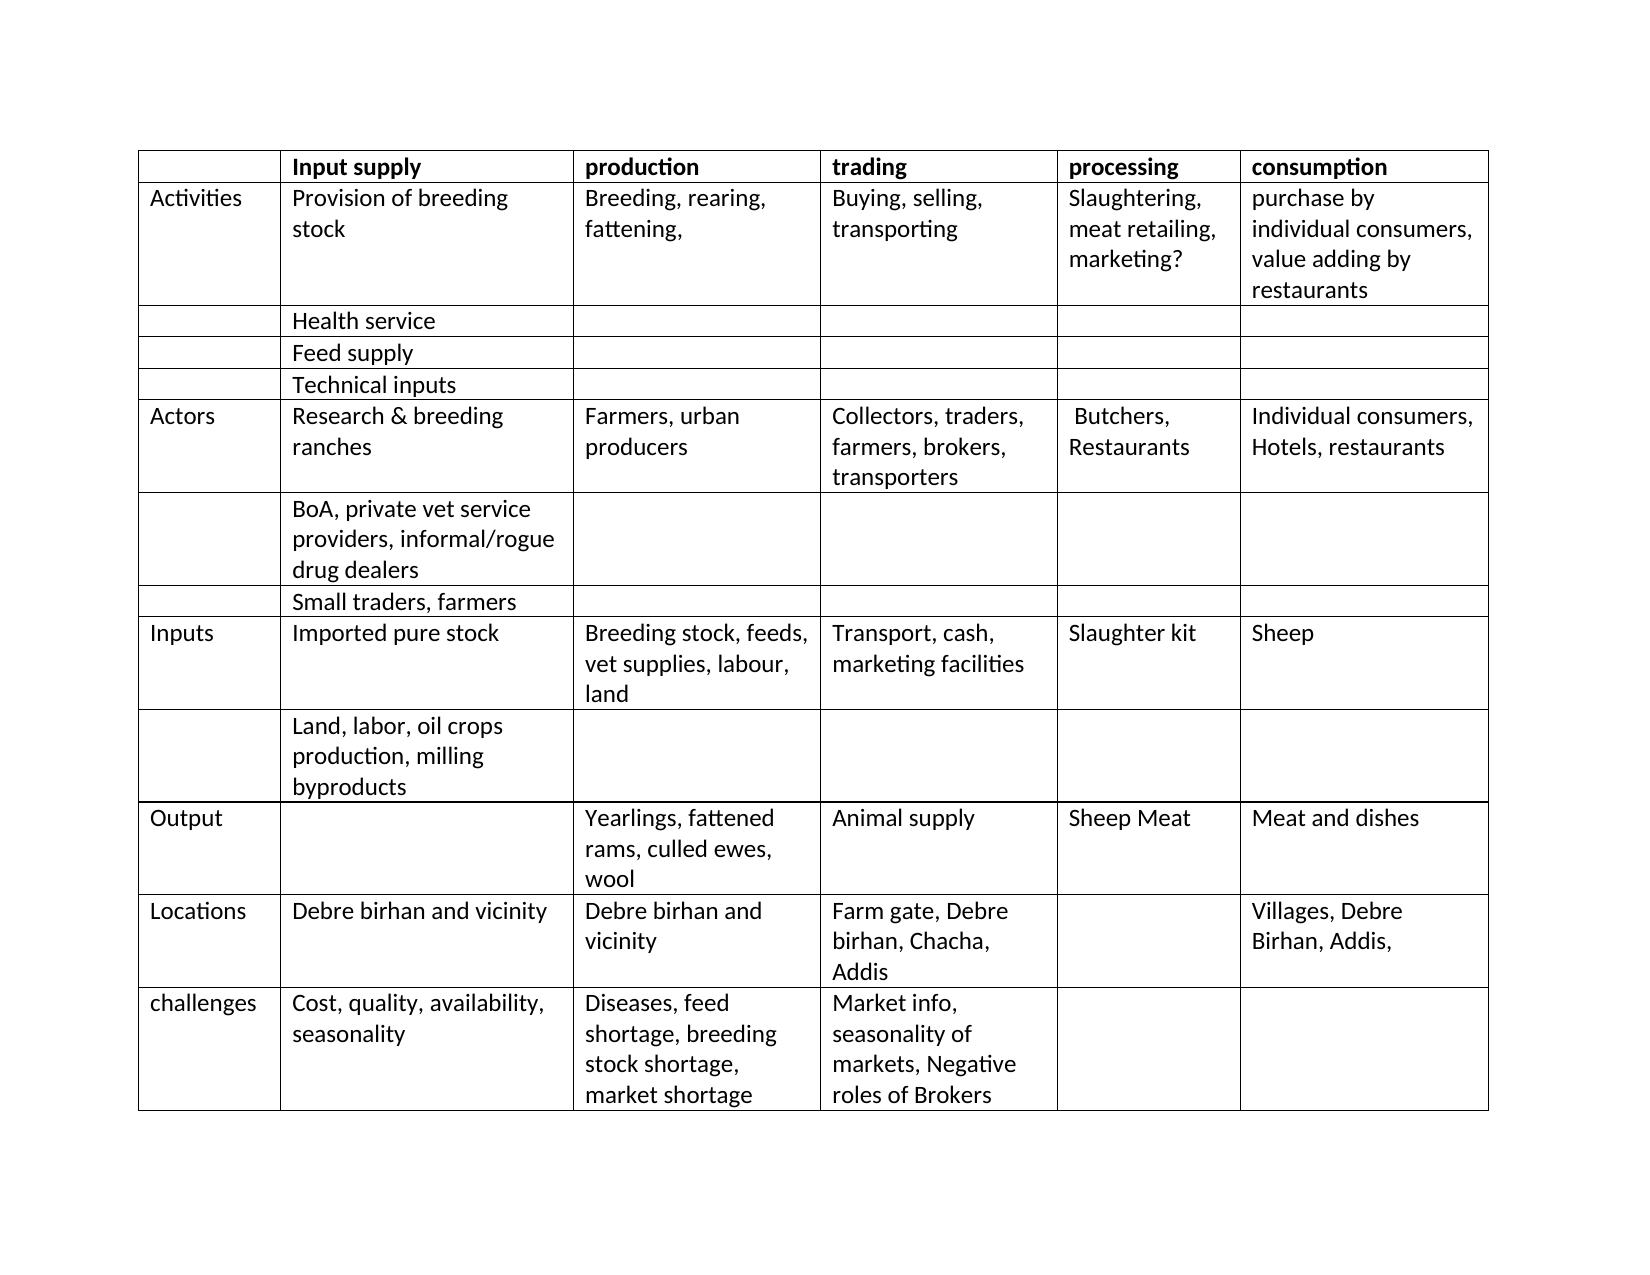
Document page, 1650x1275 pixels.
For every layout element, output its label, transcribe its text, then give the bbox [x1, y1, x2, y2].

table_cell Land, labor, oil crops production, milling byproducts [281, 710, 573, 801]
table_cell [1241, 369, 1488, 399]
table_cell [1241, 493, 1488, 584]
table_cell [821, 710, 1057, 801]
table_cell Villages, Debre Birhan, Addis, [1241, 895, 1488, 987]
table_cell [1058, 369, 1240, 399]
table_cell [1241, 710, 1488, 801]
table_cell [1058, 988, 1240, 1110]
table_cell [821, 493, 1057, 584]
table_cell Slaughter kit [1058, 617, 1240, 709]
table_cell Sheep Meat [1058, 803, 1240, 894]
table_cell [139, 493, 280, 584]
table_cell [139, 586, 280, 616]
table_cell [1058, 895, 1240, 987]
table_cell [574, 710, 820, 801]
table_cell Individual consumers, Hotels, restaurants [1241, 400, 1488, 492]
table_cell [1058, 337, 1240, 368]
table_header processing [1058, 151, 1240, 182]
table_cell [574, 306, 820, 336]
table_cell Yearlings, fattened rams, culled ewes, wool [574, 803, 820, 894]
table_cell Farmers, urban producers [574, 400, 820, 492]
table_cell Provision of breeding stock [281, 183, 573, 305]
table_cell Animal supply [821, 803, 1057, 894]
table_cell [821, 306, 1057, 336]
table_cell Butchers, Restaurants [1058, 400, 1240, 492]
table_header Input supply [281, 151, 573, 182]
table_cell Imported pure stock [281, 617, 573, 709]
table_cell [1241, 988, 1488, 1110]
table_cell Research & breeding ranches [281, 400, 573, 492]
table_header [139, 151, 280, 182]
table_cell BoA, private vet service providers, informal/rogue drug dealers [281, 493, 573, 584]
table_cell Debre birhan and vicinity [574, 895, 820, 987]
table_cell Debre birhan and vicinity [281, 895, 573, 987]
table_cell Transport, cash, marketing facilities [821, 617, 1057, 709]
table_cell Breeding, rearing, fattening, [574, 183, 820, 305]
table_cell [139, 306, 280, 336]
table_cell [281, 803, 573, 894]
table_cell [821, 586, 1057, 616]
table_cell Slaughtering, meat retailing, marketing? [1058, 183, 1240, 305]
table_cell [1241, 586, 1488, 616]
table_cell [821, 369, 1057, 399]
table_cell Inputs [139, 617, 280, 709]
table_cell Market info, seasonality of markets, Negative roles of Brokers [821, 988, 1057, 1110]
table_cell [574, 586, 820, 616]
table_cell Actors [139, 400, 280, 492]
table_header production [574, 151, 820, 182]
table_cell Locations [139, 895, 280, 987]
table_cell Buying, selling, transporting [821, 183, 1057, 305]
table_cell [1241, 337, 1488, 368]
table_cell Feed supply [281, 337, 573, 368]
table_cell Breeding stock, feeds, vet supplies, labour, land [574, 617, 820, 709]
table_cell Diseases, feed shortage, breeding stock shortage, market shortage [574, 988, 820, 1110]
table_cell Cost, quality, availability, seasonality [281, 988, 573, 1110]
table_cell [1241, 306, 1488, 336]
table_cell [1058, 306, 1240, 336]
table_cell Health service [281, 306, 573, 336]
table_cell [1058, 586, 1240, 616]
table_cell Technical inputs [281, 369, 573, 399]
table_cell [574, 493, 820, 584]
table_cell Activities [139, 183, 280, 305]
table_header consumption [1241, 151, 1488, 182]
table_cell Small traders, farmers [281, 586, 573, 616]
table_header trading [821, 151, 1057, 182]
table_cell purchase by individual consumers, value adding by restaurants [1241, 183, 1488, 305]
table_cell [574, 369, 820, 399]
table_cell [1058, 710, 1240, 801]
table_cell Output [139, 803, 280, 894]
table_cell Meat and dishes [1241, 803, 1488, 894]
table_cell Sheep [1241, 617, 1488, 709]
table_cell [821, 337, 1057, 368]
table_cell [574, 337, 820, 368]
table_cell Farm gate, Debre birhan, Chacha, Addis [821, 895, 1057, 987]
table_cell [139, 337, 280, 368]
table_cell [139, 710, 280, 801]
table_cell Collectors, traders, farmers, brokers, transporters [821, 400, 1057, 492]
table_cell [139, 369, 280, 399]
table_cell [1058, 493, 1240, 584]
table_cell challenges [139, 988, 280, 1110]
